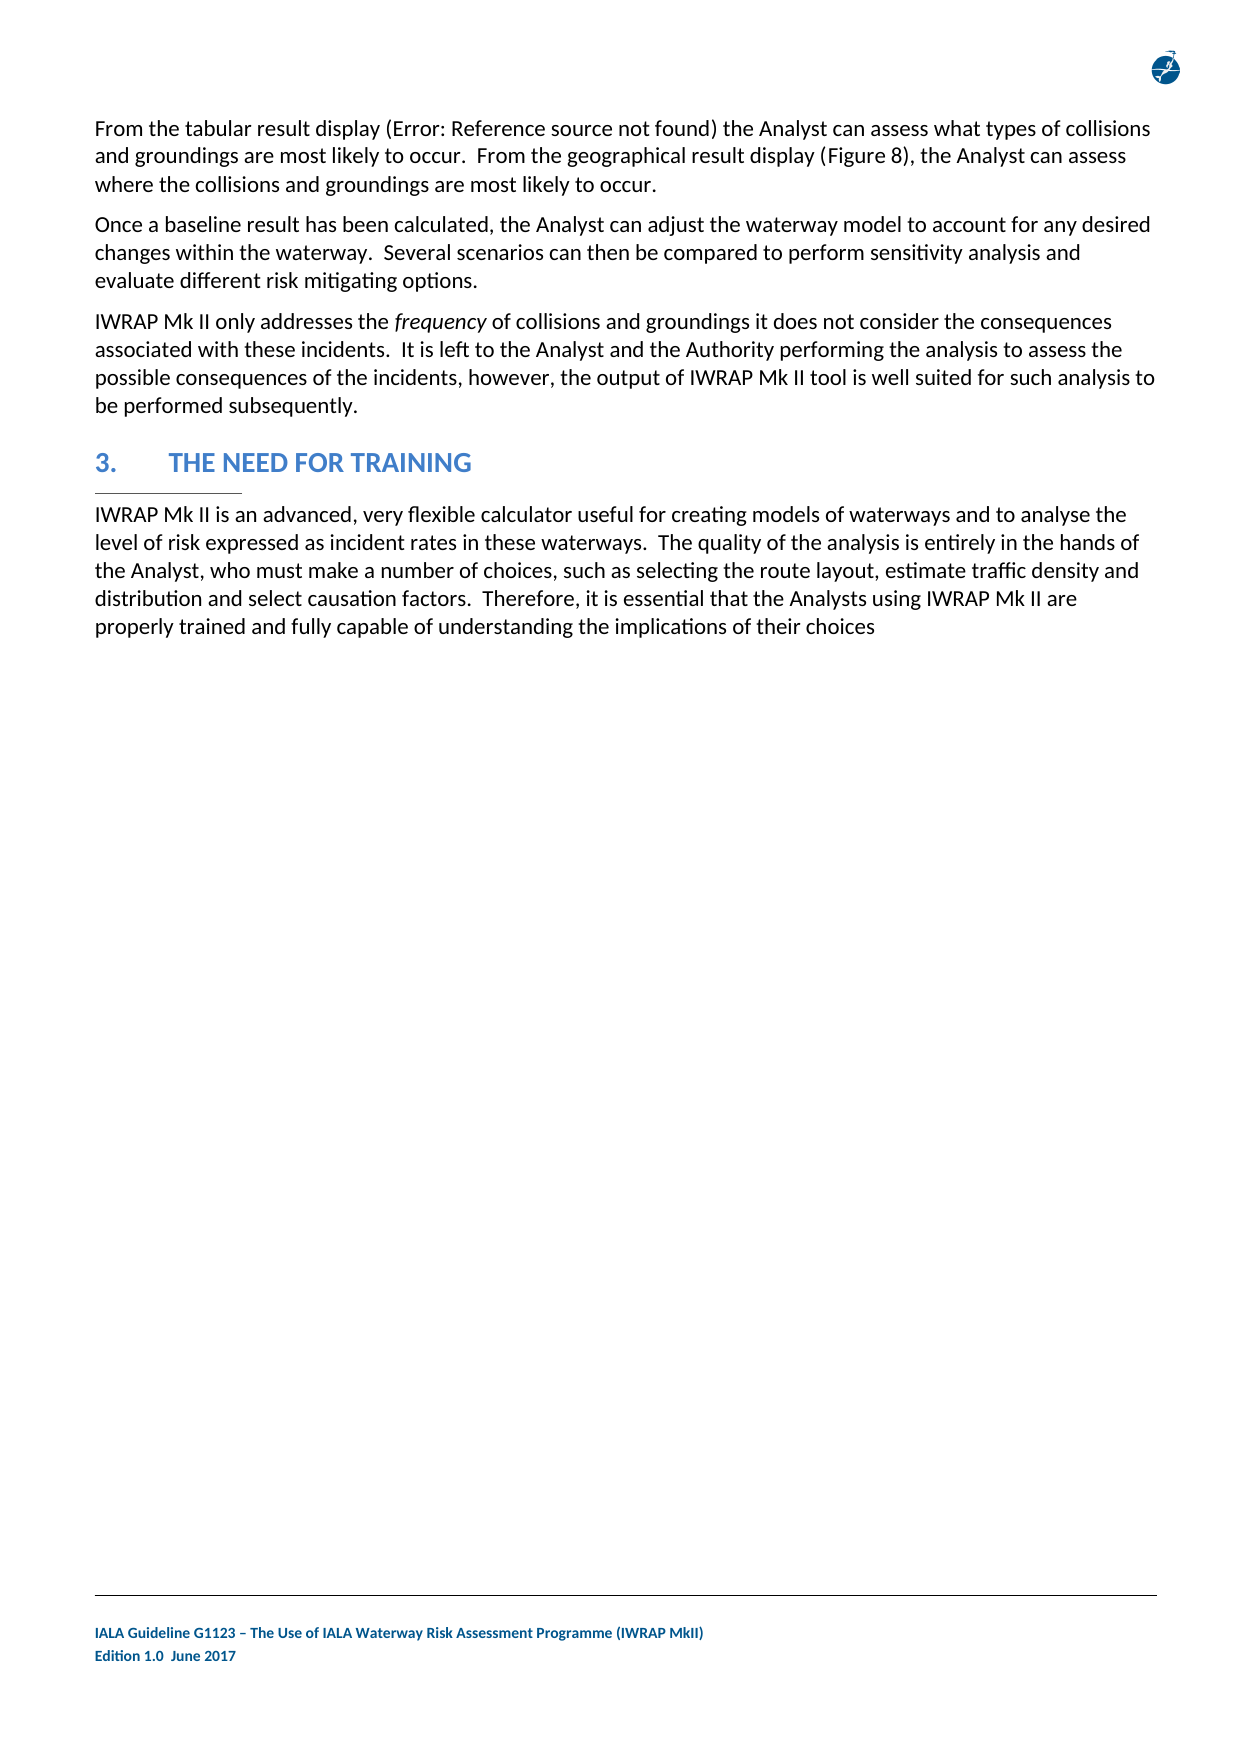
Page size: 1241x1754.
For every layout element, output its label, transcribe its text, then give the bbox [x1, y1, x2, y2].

text Once a baseline result has been calculated, the Analyst can adjust the waterway model to account for any desired changes within the waterway. Several scenarios can then be compared to perform sensitivity analysis and evaluate different risk mitigating options. [94, 210, 1157, 294]
text IWRAP Mk II only addresses the frequency of collisions and groundings it does not consider the consequences associated with these incidents. It is left to the Analyst and the Authority performing the analysis to assess the possible consequences of the incidents, however, the output of IWRAP Mk II tool is well suited for such analysis to be performed subsequently. [94, 307, 1157, 419]
subtitle THE NEED FOR TRAINING [94, 444, 1157, 479]
picture [1120, 0, 1239, 119]
text IWRAP Mk II is an advanced, very flexible calculator useful for creating models of waterways and to analyse the level of risk expressed as incident rates in these waterways. The quality of the analysis is entirely in the hands of the Analyst, who must make a number of choices, such as selecting the route layout, estimate traffic density and distribution and select causation factors. Therefore, it is essential that the Analysts using IWRAP Mk II are properly trained and fully capable of understanding the implications of their choices [94, 500, 1157, 640]
